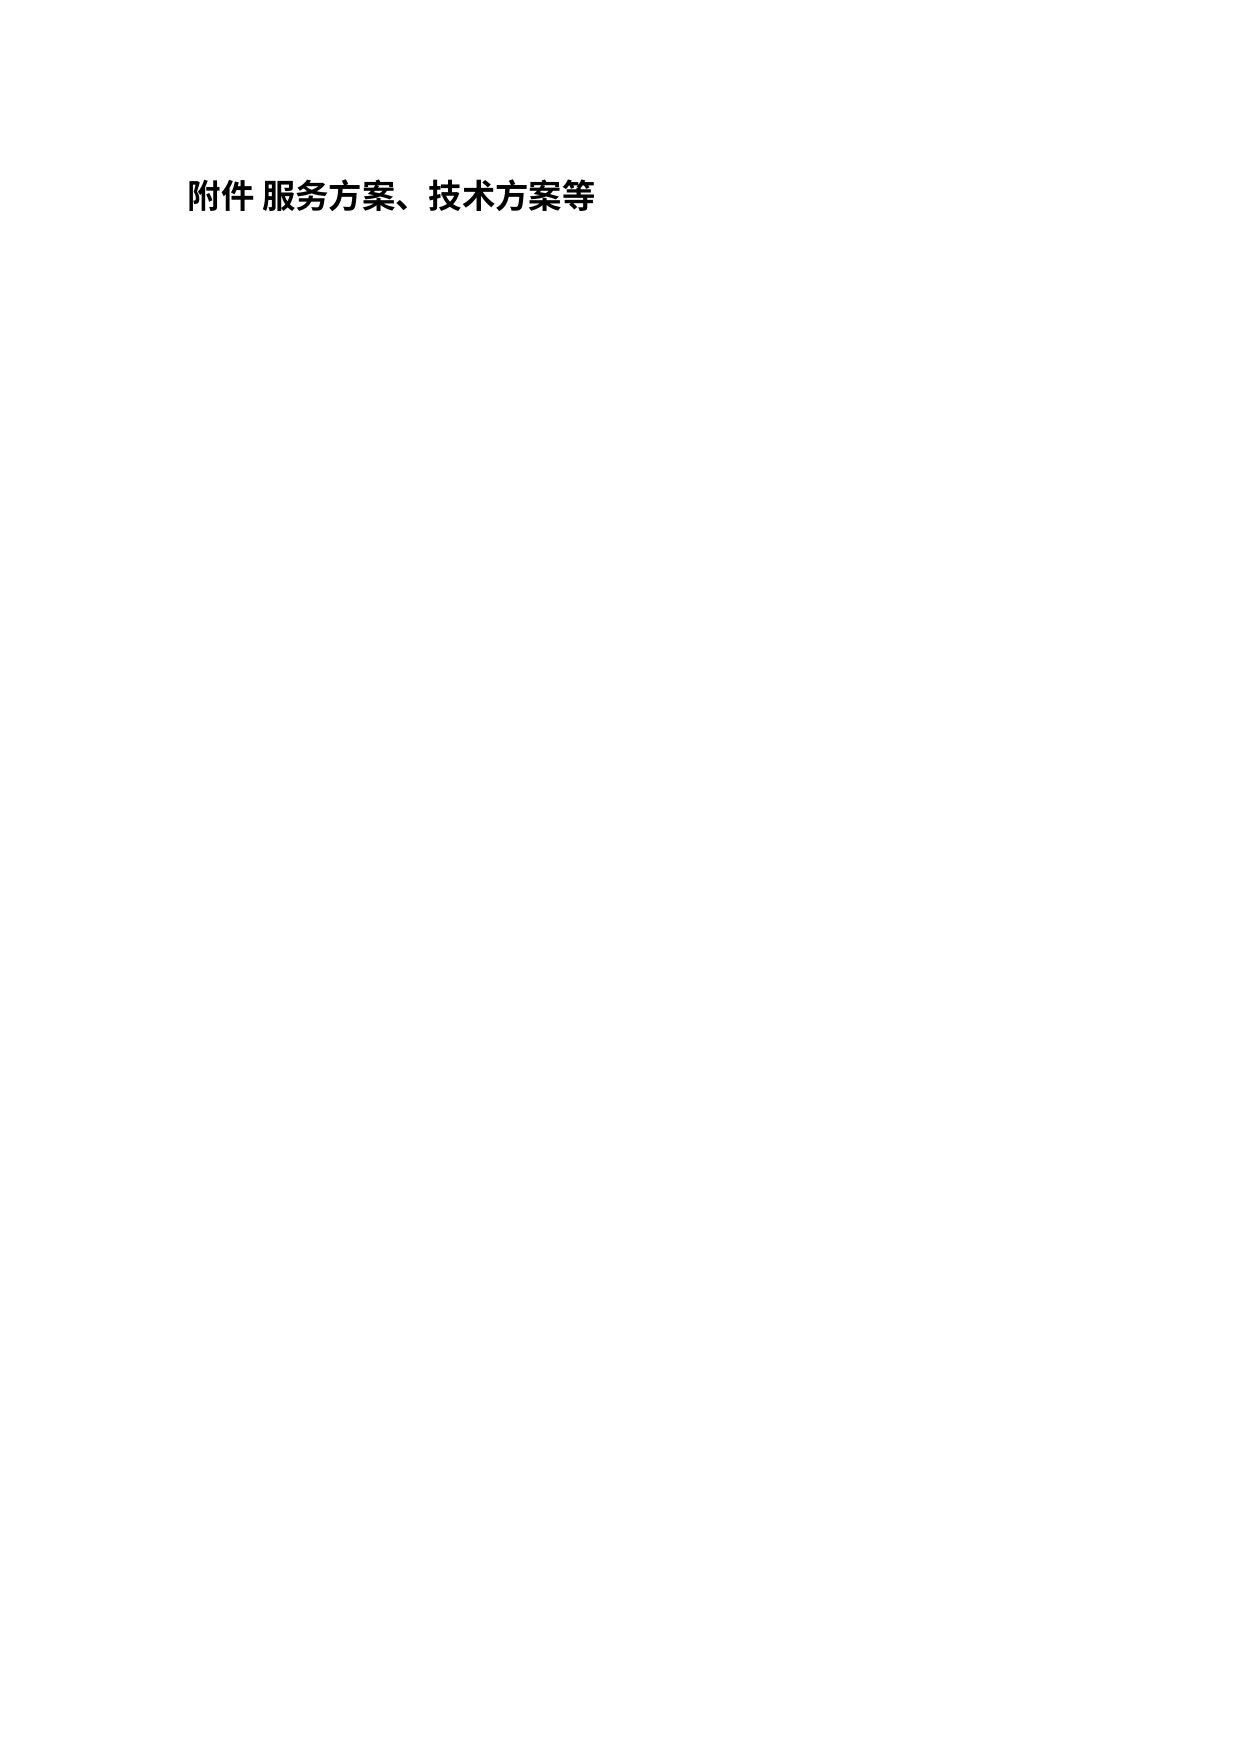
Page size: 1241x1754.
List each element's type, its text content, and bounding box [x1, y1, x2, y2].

text 附件 服务方案、技术方案等 [187, 162, 1053, 227]
